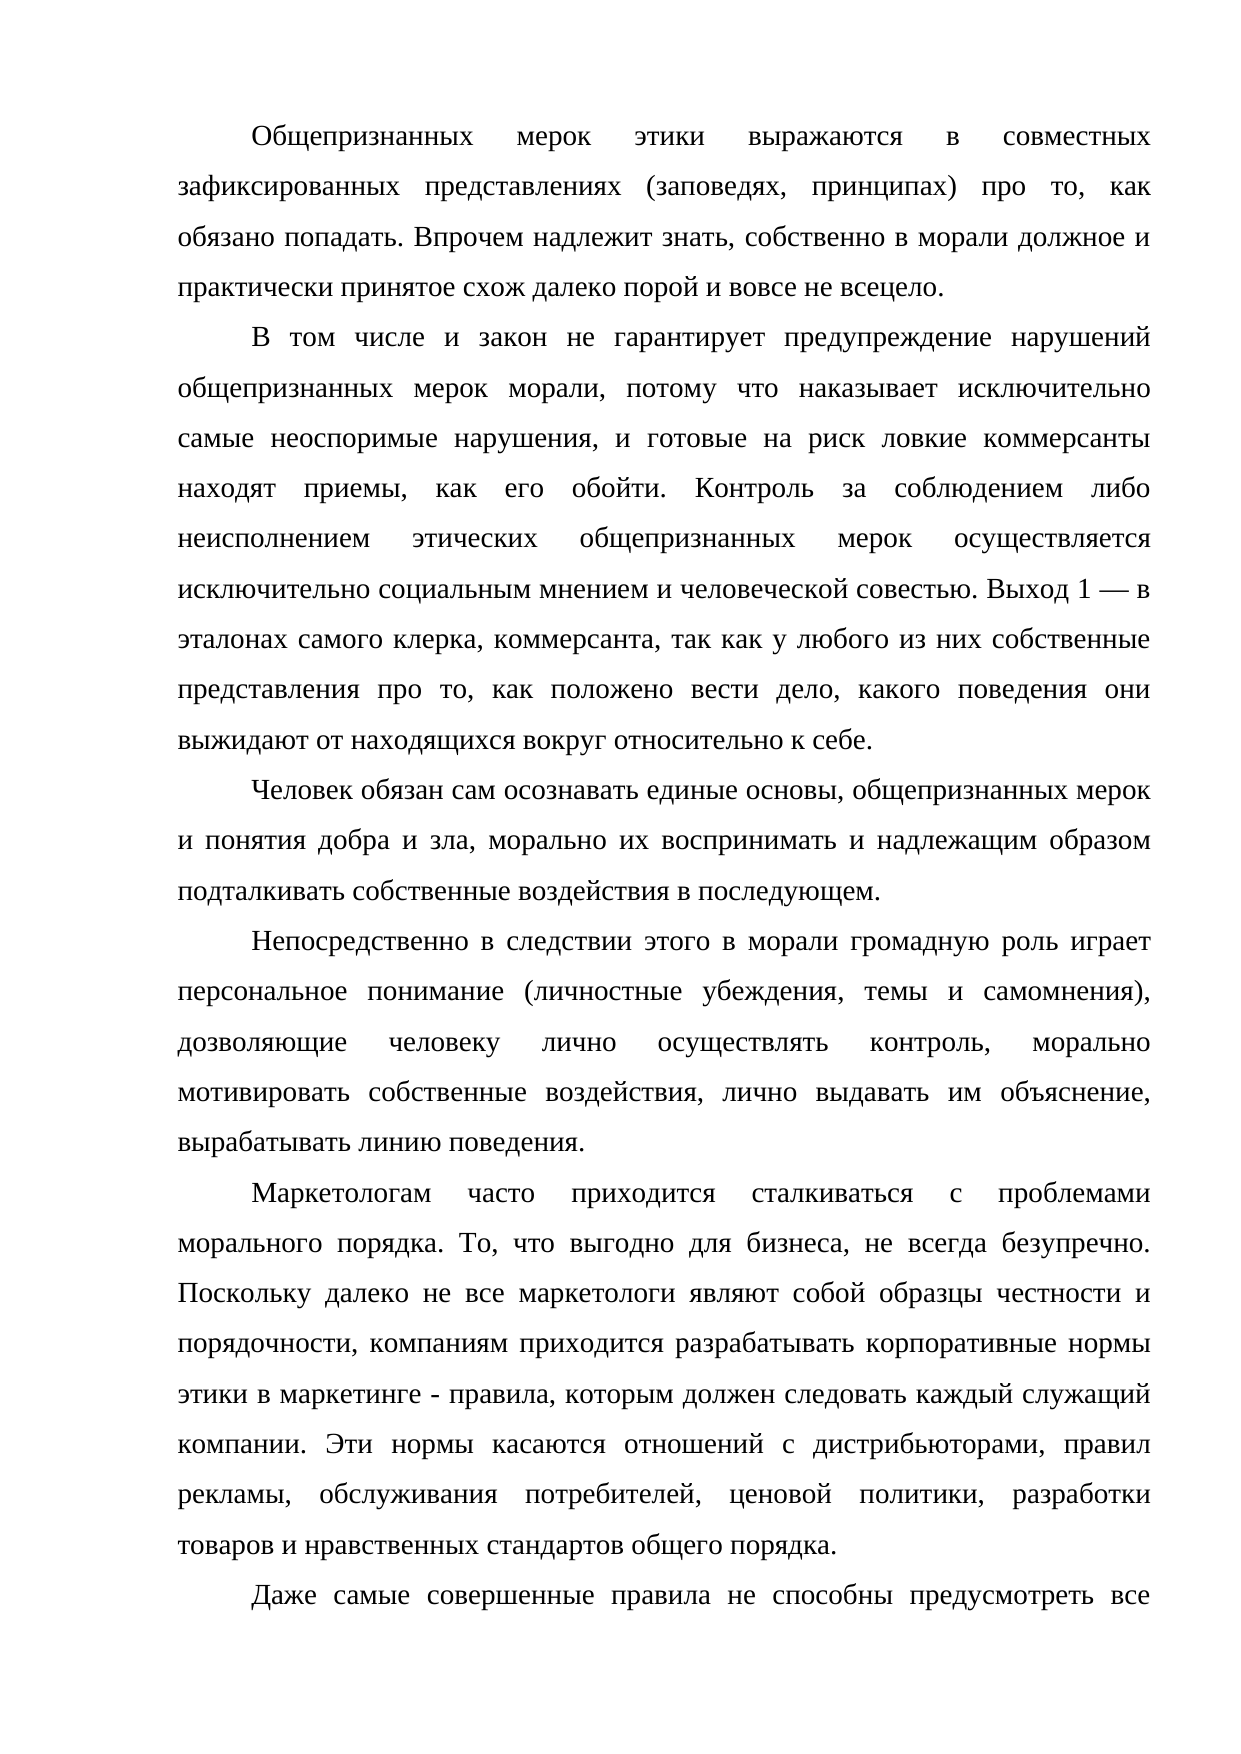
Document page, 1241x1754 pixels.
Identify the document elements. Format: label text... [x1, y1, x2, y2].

text Общепризнанных мерок этики выражаются в совместных зафиксированных представлениях (заповедях, принципах) про то, как обязано попадать. Впрочем надлежит знать, собственно в морали должное и практически принятое схож далеко порой и вовсе не всецело. [177, 118, 1152, 303]
text Маркетологам часто приходится сталкиваться с проблемами морального порядка. То, что выгодно для бизнеса, не всегда безупречно. Поскольку далеко не все маркетологи являют собой образцы честности и порядочности, компаниям приходится разрабатывать корпоративные нормы этики в маркетинге - правила, которым должен следовать каждый служащий компании. Эти нормы касаются отношений с дистрибьюторами, правил рекламы, обслуживания потребителей, ценовой политики, разработки товаров и нравственных стандартов общего порядка. [177, 1175, 1152, 1560]
text Непосредственно в следствии этого в морали громадную роль играет персональное понимание (личностные убеждения, темы и самомнения), дозволяющие человеку лично осуществлять контроль, морально мотивировать собственные воздействия, лично выдавать им объяснение, вырабатывать линию поведения. [177, 923, 1152, 1158]
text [177, 1577, 1152, 1611]
text В том числе и закон не гарантирует предупреждение нарушений общепризнанных мерок морали, потому что наказывает исключительно самые неоспоримые нарушения, и готовые на риск ловкие коммерсанты находят приемы, как его обойти. Контроль за соблюдением либо неисполнением этических общепризнанных мерок осуществляется исключительно социальным мнением и человеческой совестью. Выход 1 — в эталонах самого клерка, коммерсанта, так как у любого из них собственные представления про то, как положено вести дело, какого поведения они выжидают от находящихся вокруг относительно к себе. [177, 319, 1152, 755]
text Человек обязан сам осознавать единые основы, общепризнанных мерок и понятия добра и зла, морально их воспринимать и надлежащим образом подталкивать собственные воздействия в последующем. [177, 772, 1152, 906]
